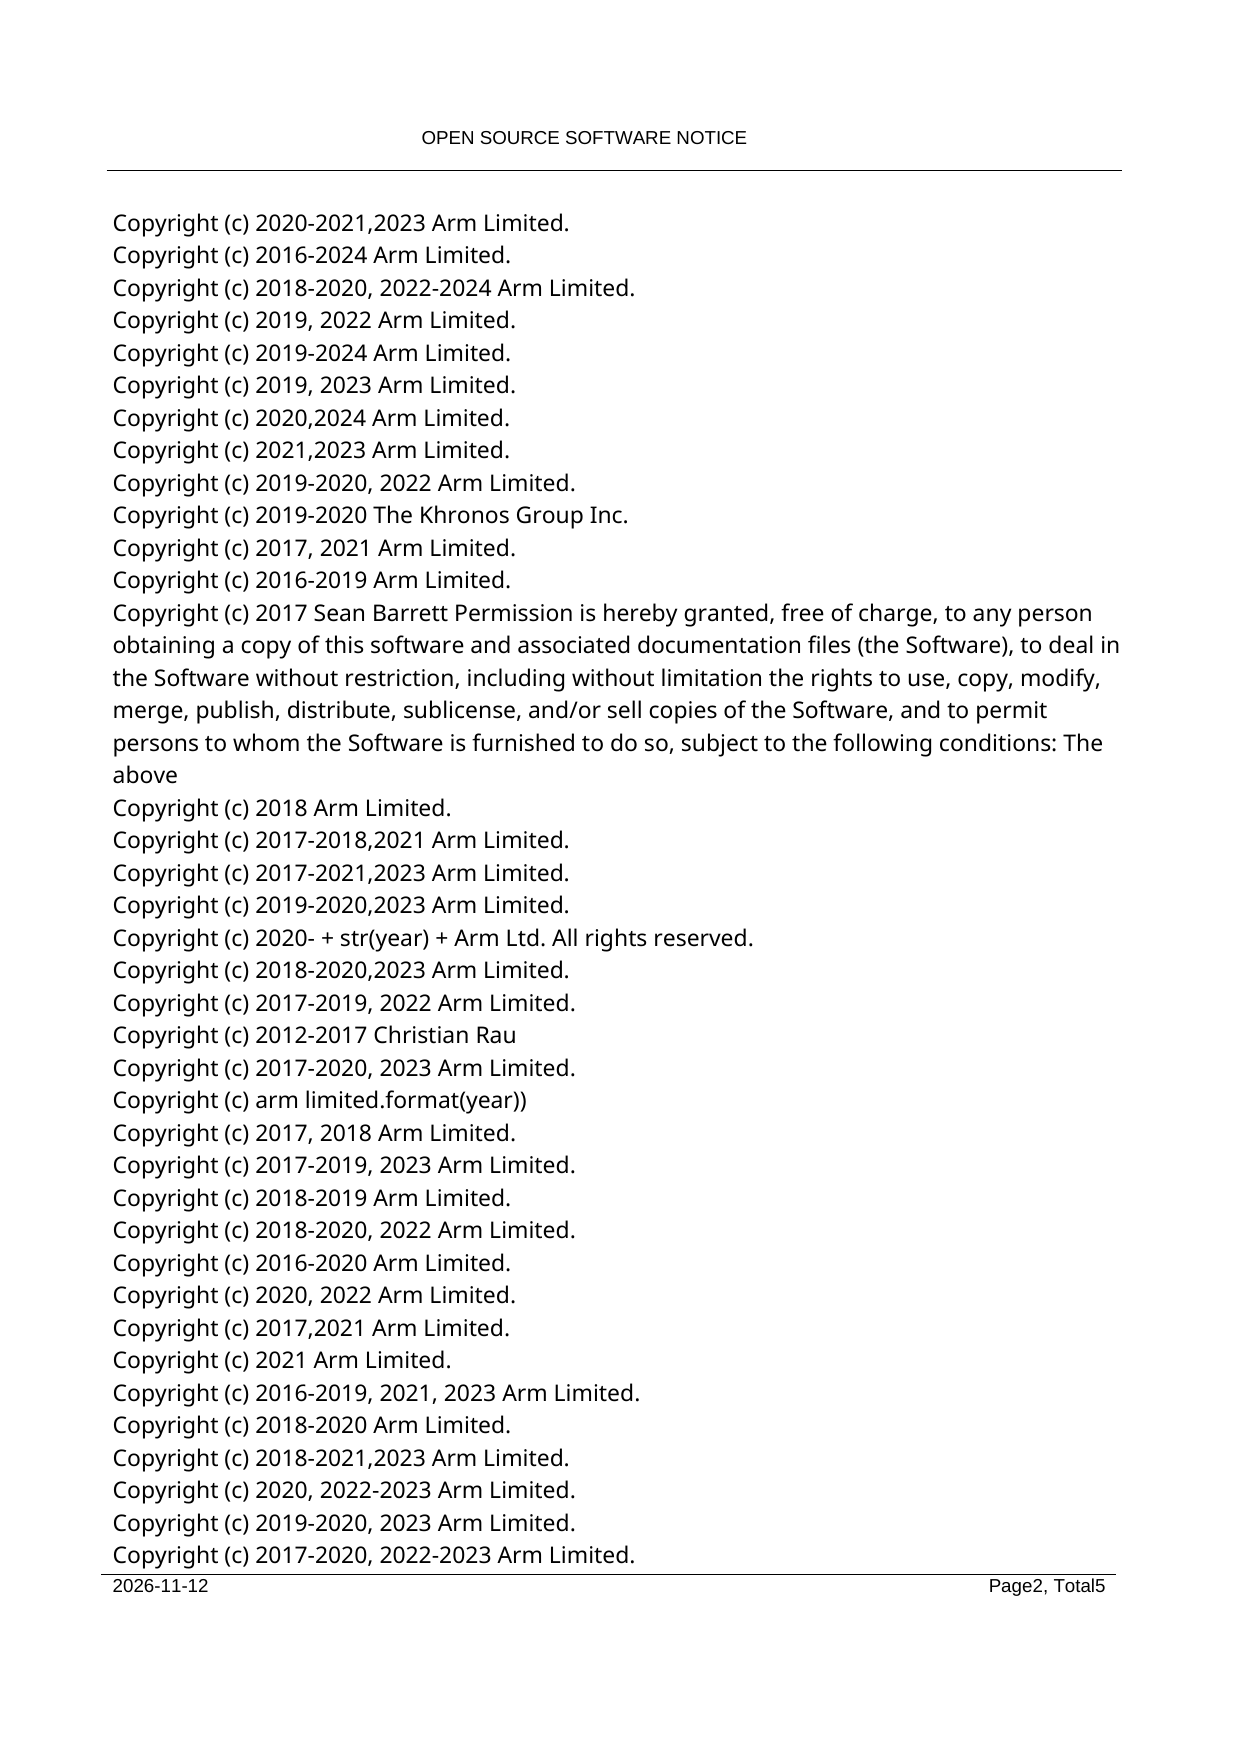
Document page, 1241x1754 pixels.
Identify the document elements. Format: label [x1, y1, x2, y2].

text [112, 206, 1128, 1571]
